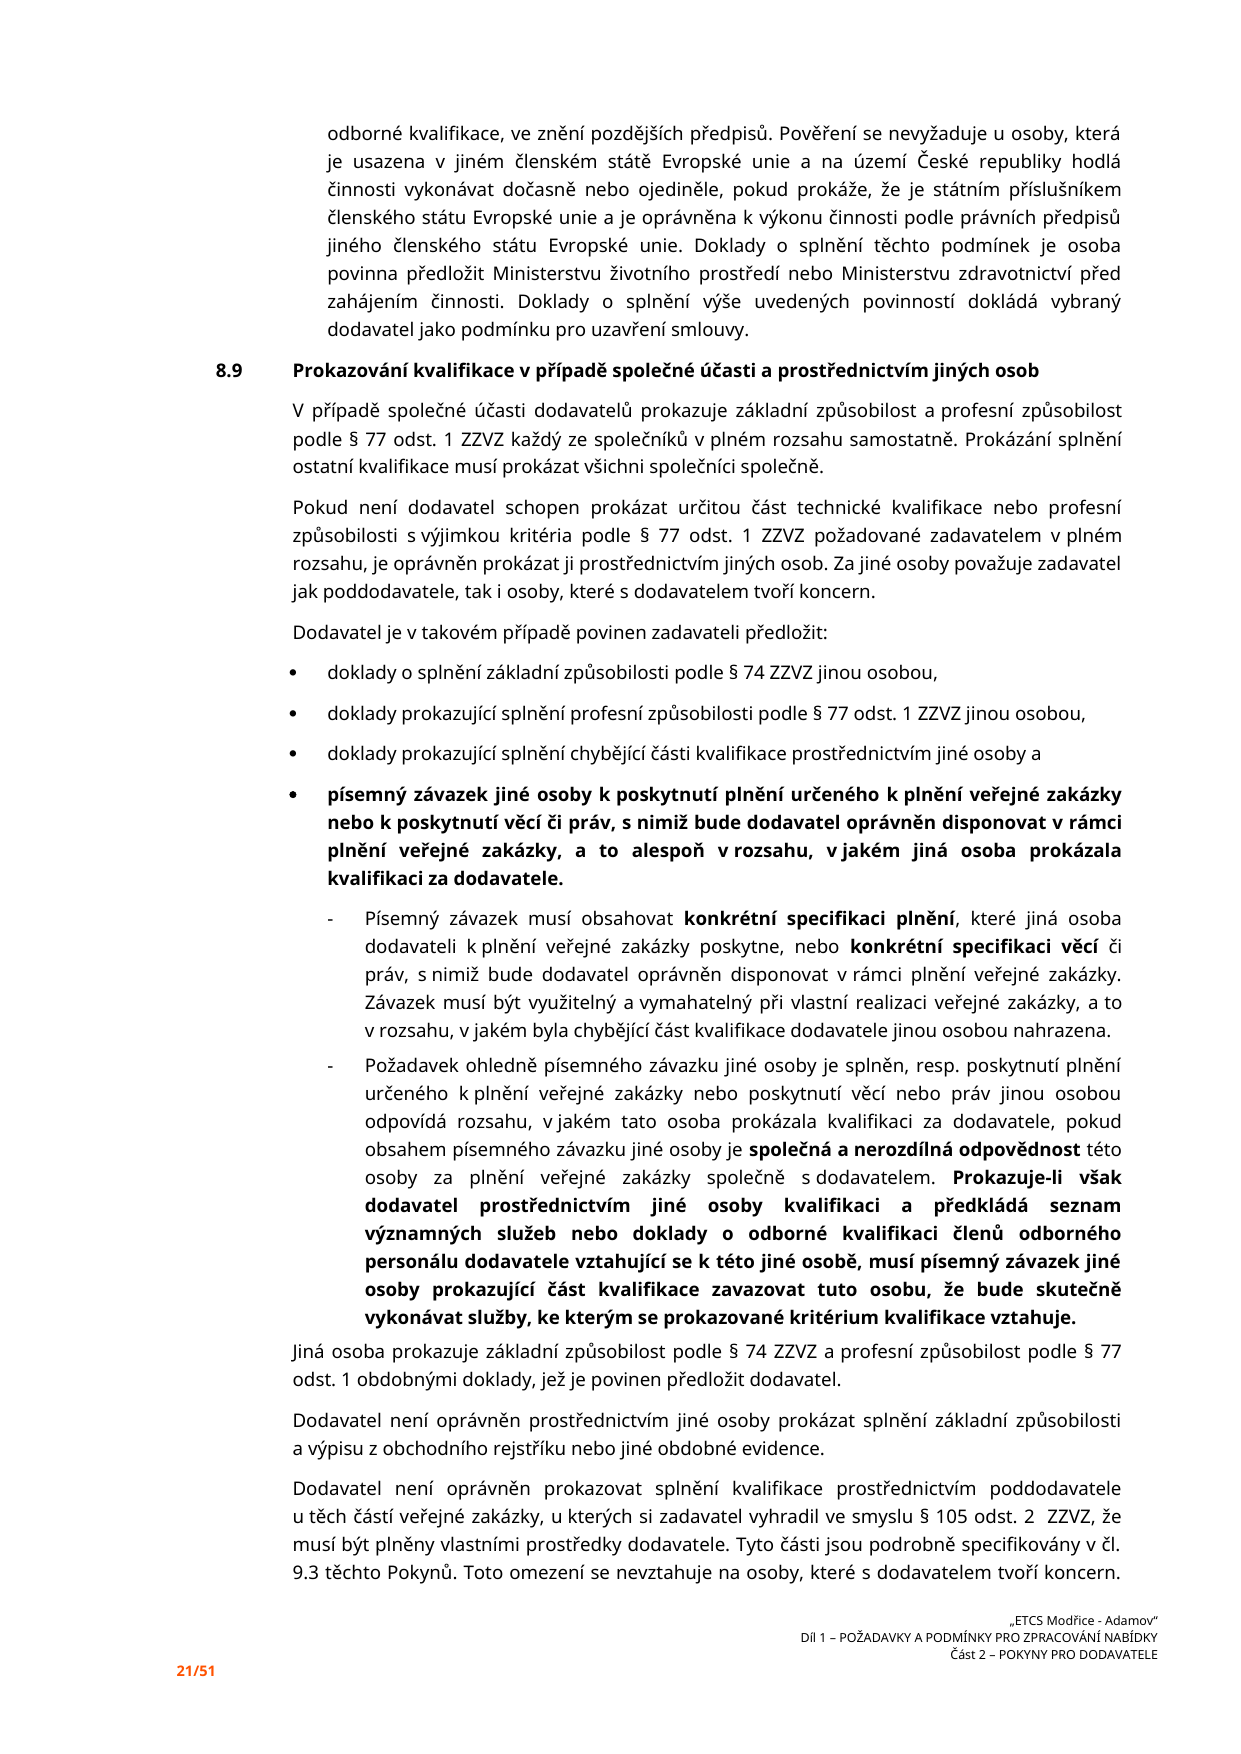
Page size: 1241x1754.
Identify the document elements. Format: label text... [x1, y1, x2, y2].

list písemný závazek jiné osoby k poskytnutí plnění určeného k plnění veřejné zakázky nebo k poskytnutí věcí či práv, s nimiž bude dodavatel oprávněn disponovat v rámci plnění veřejné zakázky, a to alespoň v rozsahu, v jakém jiná osoba prokázala kvalifikaci za dodavatele. [289, 781, 1122, 891]
text Prokazování kvalifikace v případě společné účasti a prostřednictvím jiných osob [216, 357, 1122, 383]
text Jiná osoba prokazuje základní způsobilost podle § 74 ZZVZ a profesní způsobilost podle § 77 odst. 1 obdobnými doklady, jež je povinen předložit dodavatel. [292, 1338, 1122, 1392]
list Písemný závazek musí obsahovat konkrétní specifikaci plnění, které jiná osoba dodavateli k plnění veřejné zakázky poskytne, nebo konkrétní specifikaci věcí či práv, s nimiž bude dodavatel oprávněn disponovat v rámci plnění veřejné zakázky. Závazek musí být využitelný a vymahatelný při vlastní realizaci veřejné zakázky, a to v rozsahu, v jakém byla chybějící část kvalifikace dodavatele jinou osobou nahrazena. [327, 906, 1122, 1043]
text Dodavatel je v takovém případě povinen zadavateli předložit: [292, 619, 1122, 644]
list Požadavek ohledně písemného závazku jiné osoby je splněn, resp. poskytnutí plnění určeného k plnění veřejné zakázky nebo poskytnutí věcí nebo práv jinou osobou odpovídá rozsahu, v jakém tato osoba prokázala kvalifikaci za dodavatele, pokud obsahem písemného závazku jiné osoby je společná a nerozdílná odpovědnost této osoby za plnění veřejné zakázky společně s dodavatelem. Prokazuje-li však dodavatel prostřednictvím jiné osoby kvalifikaci a předkládá seznam významných služeb nebo doklady o odborné kvalifikaci členů odborného personálu dodavatele vztahující se k této jiné osobě, musí písemný závazek jiné osoby prokazující část kvalifikace zavazovat tuto osobu, že bude skutečně vykonávat služby, ke kterým se prokazované kritérium kvalifikace vztahuje. [327, 1052, 1122, 1330]
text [292, 1476, 1122, 1585]
list doklady prokazující splnění profesní způsobilosti podle § 77 odst. 1 ZZVZ jinou osobou, [289, 700, 1122, 726]
list doklady o splnění základní způsobilosti podle § 74 ZZVZ jinou osobou, [289, 659, 1122, 685]
list doklady prokazující splnění chybějící části kvalifikace prostřednictvím jiné osoby a [289, 741, 1122, 766]
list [289, 121, 1122, 342]
text V případě společné účasti dodavatelů prokazuje základní způsobilost a profesní způsobilost podle § 77 odst. 1 ZZVZ každý ze společníků v plném rozsahu samostatně. Prokázání splnění ostatní kvalifikace musí prokázat všichni společníci společně. [292, 398, 1122, 479]
text Pokud není dodavatel schopen prokázat určitou část technické kvalifikace nebo profesní způsobilosti s výjimkou kritéria podle § 77 odst. 1 ZZVZ požadované zadavatelem v plném rozsahu, je oprávněn prokázat ji prostřednictvím jiných osob. Za jiné osoby považuje zadavatel jak poddodavatele, tak i osoby, které s dodavatelem tvoří koncern. [292, 494, 1122, 604]
text Dodavatel není oprávněn prostřednictvím jiné osoby prokázat splnění základní způsobilosti a výpisu z obchodního rejstříku nebo jiné obdobné evidence. [292, 1407, 1122, 1461]
